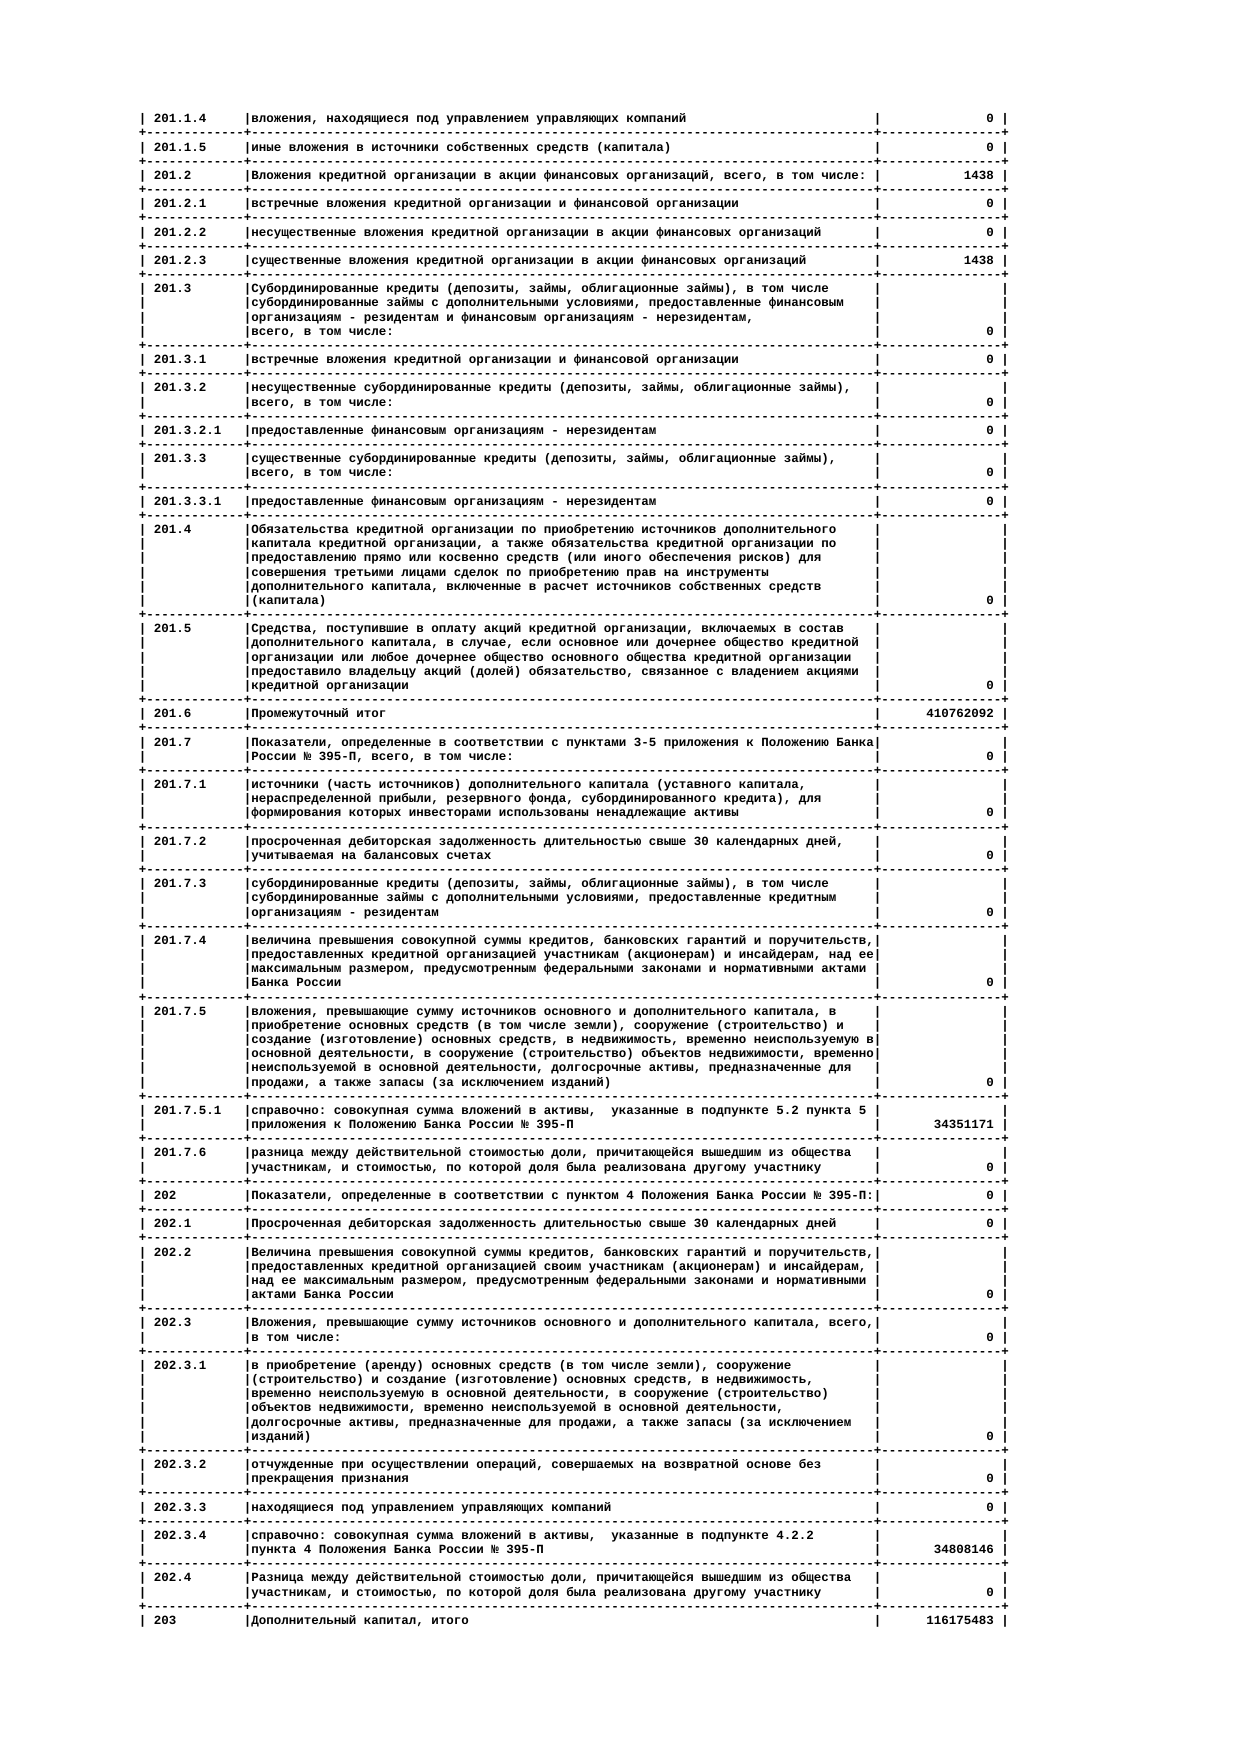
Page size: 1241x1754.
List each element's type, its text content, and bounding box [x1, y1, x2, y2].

text | 202.3.1 |в приобретение (аренду) основных средств (в том числе земли), сооружение | | [139, 1359, 1101, 1373]
text | |совершения третьими лицами сделок по приобретению прав на инструменты | | [139, 566, 1101, 580]
text | 201.7.1 |источники (часть источников) дополнительного капитала (уставного капитала, | | [139, 778, 1101, 792]
text | 202.3 |Вложения, превышающие сумму источников основного и дополнительного капитала, всего,| | [139, 1316, 1101, 1331]
text | |учитываемая на балансовых счетах | 0 | [139, 849, 1101, 863]
text | |максимальным размером, предусмотренным федеральными законами и нормативными актами | | [139, 962, 1101, 976]
text | |всего, в том числе: | 0 | [139, 325, 1101, 339]
text | 201.2.2 |несущественные вложения кредитной организации в акции финансовых организаций | 0 | [139, 226, 1101, 240]
text | |прекращения признания | 0 | [139, 1472, 1101, 1486]
text +-------------+-----------------------------------------------------------------------------------+----------------+ [139, 481, 1101, 495]
text | |(строительство) и создание (изготовление) основных средств, в недвижимость, | | [139, 1373, 1101, 1387]
text +-------------+-----------------------------------------------------------------------------------+----------------+ [139, 211, 1101, 226]
text | |пункта 4 Положения Банка России № 395-П | 34808146 | [139, 1543, 1101, 1557]
text | |Банка России | 0 | [139, 976, 1101, 991]
text | |всего, в том числе: | 0 | [139, 466, 1101, 481]
text +-------------+-----------------------------------------------------------------------------------+----------------+ [139, 1515, 1101, 1529]
text | |временно неиспользуемую в основной деятельности, в сооружение (строительство) | | [139, 1387, 1101, 1401]
text | 201.7.4 |величина превышения совокупной суммы кредитов, банковских гарантий и поручительств,| | [139, 934, 1101, 948]
text +-------------+-----------------------------------------------------------------------------------+----------------+ [139, 1132, 1101, 1146]
text | |приобретение основных средств (в том числе земли), сооружение (строительство) и | | [139, 1019, 1101, 1033]
text | |нераспределенной прибыли, резервного фонда, субординированного кредита), для | | [139, 792, 1101, 806]
text | |России № 395-П, всего, в том числе: | 0 | [139, 750, 1101, 764]
text | |создание (изготовление) основных средств, в недвижимость, временно неиспользуемую в| | [139, 1033, 1101, 1047]
text | 201.4 |Обязательства кредитной организации по приобретению источников дополнительного | | [139, 523, 1101, 537]
text | 201.6 |Промежуточный итог | 410762092 | [139, 707, 1101, 721]
text | 201.2.3 |существенные вложения кредитной организации в акции финансовых организаций | 1438 | [139, 254, 1101, 268]
text | |всего, в том числе: | 0 | [139, 396, 1101, 410]
text | 201.5 |Средства, поступившие в оплату акций кредитной организации, включаемых в состав | | [139, 622, 1101, 636]
text | 202.3.3 |находящиеся под управлением управляющих компаний | 0 | [139, 1501, 1101, 1515]
text | |дополнительного капитала, в случае, если основное или дочернее общество кредитной | | [139, 636, 1101, 651]
text | |продажи, а также запасы (за исключением изданий) | 0 | [139, 1076, 1101, 1090]
text | |участникам, и стоимостью, по которой доля была реализована другому участнику | 0 | [139, 1586, 1101, 1600]
text +-------------+-----------------------------------------------------------------------------------+----------------+ [139, 1231, 1101, 1246]
text | 201.7.5.1 |справочно: совокупная сумма вложений в активы, указанные в подпункте 5.2 пункта 5 | | [139, 1104, 1101, 1118]
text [139, 1600, 1101, 1614]
text | |приложения к Положению Банка России № 395-П | 34351171 | [139, 1118, 1101, 1132]
text +-------------+-----------------------------------------------------------------------------------+----------------+ [139, 991, 1101, 1005]
text | |формирования которых инвесторами использованы ненадлежащие активы | 0 | [139, 806, 1101, 821]
text | 203 |Дополнительный капитал, итого | 116175483 | [139, 1614, 1101, 1628]
text +-------------+-----------------------------------------------------------------------------------+----------------+ [139, 240, 1101, 254]
text | |предоставленных кредитной организацией участникам (акционерам) и инсайдерам, над ее| | [139, 948, 1101, 962]
text | 201.2 |Вложения кредитной организации в акции финансовых организаций, всего, в том числе: | 1438 | [139, 169, 1101, 183]
text +-------------+-----------------------------------------------------------------------------------+----------------+ [139, 509, 1101, 523]
text | 201.7.6 |разница между действительной стоимостью доли, причитающейся вышедшим из общества | | [139, 1146, 1101, 1161]
text +-------------+-----------------------------------------------------------------------------------+----------------+ [139, 821, 1101, 835]
text | |над ее максимальным размером, предусмотренным федеральными законами и нормативными | | [139, 1274, 1101, 1288]
text | 201.3.2 |несущественные субординированные кредиты (депозиты, займы, облигационные займы), | | [139, 381, 1101, 396]
text +-------------+-----------------------------------------------------------------------------------+----------------+ [139, 339, 1101, 353]
text | 201.3 |Субординированные кредиты (депозиты, займы, облигационные займы), в том числе | | [139, 282, 1101, 296]
text +-------------+-----------------------------------------------------------------------------------+----------------+ [139, 764, 1101, 778]
text | |изданий) | 0 | [139, 1430, 1101, 1444]
text | |(капитала) | 0 | [139, 594, 1101, 608]
text +-------------+-----------------------------------------------------------------------------------+----------------+ [139, 1557, 1101, 1571]
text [139, 126, 1101, 141]
text | |предоставило владельцу акций (долей) обязательство, связанное с владением акциями | | [139, 665, 1101, 679]
text +-------------+-----------------------------------------------------------------------------------+----------------+ [139, 155, 1101, 169]
text +-------------+-----------------------------------------------------------------------------------+----------------+ [139, 410, 1101, 424]
text | |кредитной организации | 0 | [139, 679, 1101, 693]
text | 201.7.5 |вложения, превышающие сумму источников основного и дополнительного капитала, в | | [139, 1005, 1101, 1019]
text +-------------+-----------------------------------------------------------------------------------+----------------+ [139, 1090, 1101, 1104]
text | |субординированные займы с дополнительными условиями, предоставленные финансовым | | [139, 296, 1101, 311]
text +-------------+-----------------------------------------------------------------------------------+----------------+ [139, 693, 1101, 707]
text +-------------+-----------------------------------------------------------------------------------+----------------+ [139, 1486, 1101, 1501]
text +-------------+-----------------------------------------------------------------------------------+----------------+ [139, 1203, 1101, 1217]
text +-------------+-----------------------------------------------------------------------------------+----------------+ [139, 721, 1101, 736]
text | |основной деятельности, в сооружение (строительство) объектов недвижимости, временно| | [139, 1047, 1101, 1061]
text | |объектов недвижимости, временно неиспользуемой в основной деятельности, | | [139, 1401, 1101, 1416]
text | |предоставленных кредитной организацией своим участникам (акционерам) и инсайдерам, | | [139, 1260, 1101, 1274]
text +-------------+-----------------------------------------------------------------------------------+----------------+ [139, 1345, 1101, 1359]
text | |актами Банка России | 0 | [139, 1288, 1101, 1302]
text | |неиспользуемой в основной деятельности, долгосрочные активы, предназначенные для | | [139, 1061, 1101, 1076]
text +-------------+-----------------------------------------------------------------------------------+----------------+ [139, 268, 1101, 282]
text | |субординированные займы с дополнительными условиями, предоставленные кредитным | | [139, 891, 1101, 906]
text | |долгосрочные активы, предназначенные для продажи, а также запасы (за исключением | | [139, 1416, 1101, 1430]
text | 202.3.4 |справочно: совокупная сумма вложений в активы, указанные в подпункте 4.2.2 | | [139, 1529, 1101, 1543]
text | |дополнительного капитала, включенные в расчет источников собственных средств | | [139, 580, 1101, 594]
text | |организациям - резидентам и финансовым организациям - нерезидентам, | | [139, 311, 1101, 325]
text | 201.7 |Показатели, определенные в соответствии с пунктами 3-5 приложения к Положению Банка| | [139, 736, 1101, 750]
text | 201.3.2.1 |предоставленные финансовым организациям - нерезидентам | 0 | [139, 424, 1101, 438]
text | 201.1.4 |вложения, находящиеся под управлением управляющих компаний | 0 | [139, 112, 1101, 126]
text | |участникам, и стоимостью, по которой доля была реализована другому участнику | 0 | [139, 1161, 1101, 1175]
text | 201.7.2 |просроченная дебиторская задолженность длительностью свыше 30 календарных дней, | | [139, 835, 1101, 849]
text | 201.7.3 |субординированные кредиты (депозиты, займы, облигационные займы), в том числе | | [139, 877, 1101, 891]
text | |организациям - резидентам | 0 | [139, 906, 1101, 920]
text | 202.3.2 |отчужденные при осуществлении операций, совершаемых на возвратной основе без | | [139, 1458, 1101, 1472]
text +-------------+-----------------------------------------------------------------------------------+----------------+ [139, 920, 1101, 934]
text | 201.3.1 |встречные вложения кредитной организации и финансовой организации | 0 | [139, 353, 1101, 367]
text +-------------+-----------------------------------------------------------------------------------+----------------+ [139, 1175, 1101, 1189]
text | 202.2 |Величина превышения совокупной суммы кредитов, банковских гарантий и поручительств,| | [139, 1246, 1101, 1260]
text | 201.3.3.1 |предоставленные финансовым организациям - нерезидентам | 0 | [139, 495, 1101, 509]
text +-------------+-----------------------------------------------------------------------------------+----------------+ [139, 1444, 1101, 1458]
text | 202.1 |Просроченная дебиторская задолженность длительностью свыше 30 календарных дней | 0 | [139, 1217, 1101, 1231]
text | |в том числе: | 0 | [139, 1331, 1101, 1345]
text +-------------+-----------------------------------------------------------------------------------+----------------+ [139, 863, 1101, 877]
text | 201.2.1 |встречные вложения кредитной организации и финансовой организации | 0 | [139, 197, 1101, 211]
text | 201.1.5 |иные вложения в источники собственных средств (капитала) | 0 | [139, 141, 1101, 155]
text | 202.4 |Разница между действительной стоимостью доли, причитающейся вышедшим из общества | | [139, 1571, 1101, 1586]
text | 202 |Показатели, определенные в соответствии с пунктом 4 Положения Банка России № 395-П:| 0 | [139, 1189, 1101, 1203]
text +-------------+-----------------------------------------------------------------------------------+----------------+ [139, 608, 1101, 622]
text +-------------+-----------------------------------------------------------------------------------+----------------+ [139, 367, 1101, 381]
text | |предоставлению прямо или косвенно средств (или иного обеспечения рисков) для | | [139, 551, 1101, 566]
text | |организации или любое дочернее общество основного общества кредитной организации | | [139, 651, 1101, 665]
text +-------------+-----------------------------------------------------------------------------------+----------------+ [139, 438, 1101, 452]
text +-------------+-----------------------------------------------------------------------------------+----------------+ [139, 1302, 1101, 1316]
text | 201.3.3 |существенные субординированные кредиты (депозиты, займы, облигационные займы), | | [139, 452, 1101, 466]
text | |капитала кредитной организации, а также обязательства кредитной организации по | | [139, 537, 1101, 551]
text +-------------+-----------------------------------------------------------------------------------+----------------+ [139, 183, 1101, 197]
